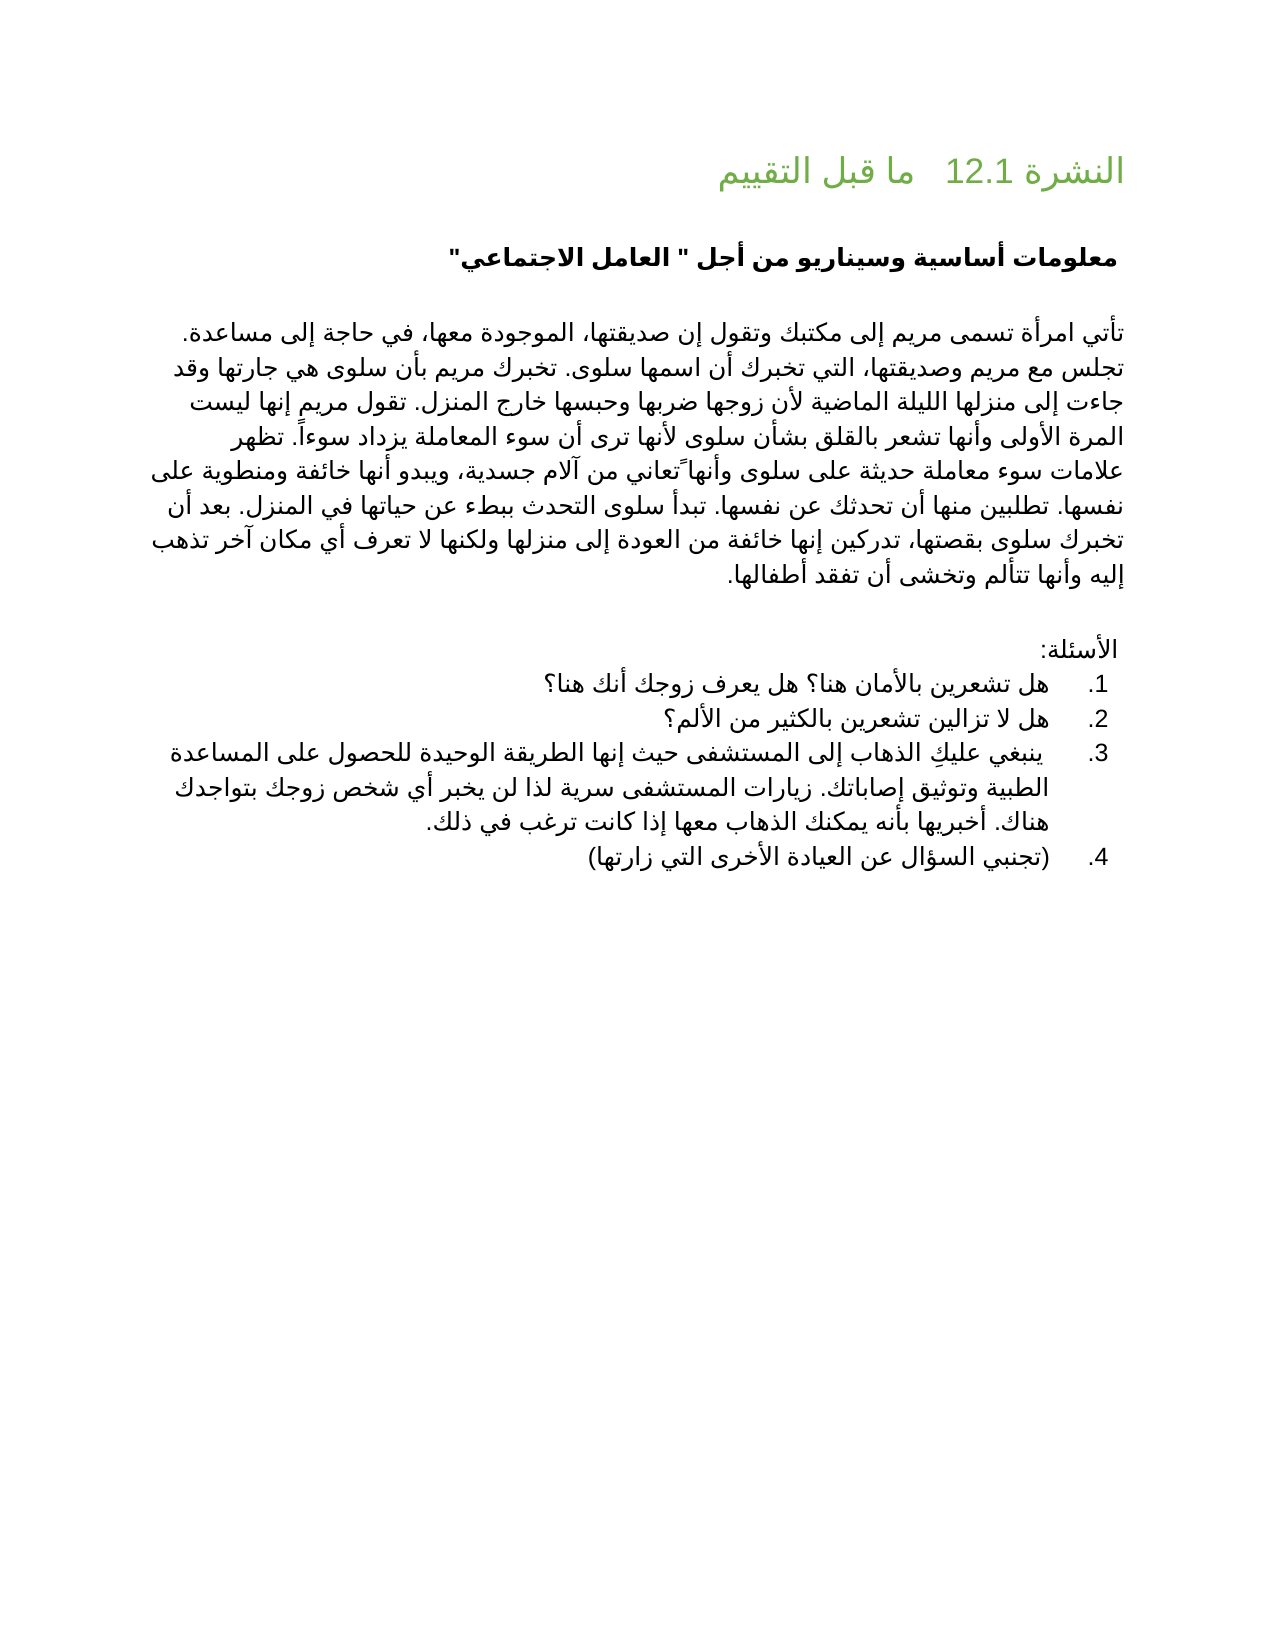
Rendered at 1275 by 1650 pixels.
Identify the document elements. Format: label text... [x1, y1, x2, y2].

text الأسئلة: [150, 635, 1125, 664]
text تأتي امرأة تسمى مريم إلى مكتبك وتقول إن صديقتها، الموجودة معها، في حاجة إلى مساعدة. تجلس مع مريم وصديقتها، التي تخبرك أن اسمها سلوى. تخبرك مريم بأن سلوى هي جارتها وقد جاءت إلى منزلها الليلة الماضية لأن زوجها ضربها وحبسها خارج المنزل. تقول مريم إنها ليست المرة الأولى وأنها تشعر بالقلق بشأن سلوى لأنها ترى أن سوء المعاملة يزداد سوءاً. تظهر علامات سوء معاملة حديثة على سلوى وأنها ًتعاني من آلام جسدية، ويبدو أنها خائفة ومنطوية على نفسها. تطلبين منها أن تحدثك عن نفسها. تبدأ سلوى التحدث ببطء عن حياتها في المنزل. بعد أن تخبرك سلوى بقصتها، تدركين إنها خائفة من العودة إلى منزلها ولكنها لا تعرف أي مكان آخر تذهب إليه وأنها تتألم وتخشى أن تفقد أطفالها. [150, 318, 1125, 588]
text النشرة 12.1 ما قبل التقييم [150, 150, 1125, 191]
list ينبغي عليكِ الذهاب إلى المستشفى حيث إنها الطريقة الوحيدة للحصول على المساعدة الطبية وتوثيق إصاباتك. زيارات المستشفى سرية لذا لن يخبر أي شخص زوجك بتواجدك هناك. أخبريها بأنه يمكنك الذهاب معها إذا كانت ترغب في ذلك. [150, 738, 1087, 836]
list (تجنبي السؤال عن العيادة الأخرى التي زارتها) [150, 842, 1087, 871]
text معلومات أساسية وسيناريو من أجل " العامل الاجتماعي" [150, 243, 1125, 272]
list هل تشعرين بالأمان هنا؟ هل يعرف زوجك أنك هنا؟ [150, 669, 1087, 698]
list هل لا تزالين تشعرين بالكثير من الألم؟ [150, 704, 1087, 733]
